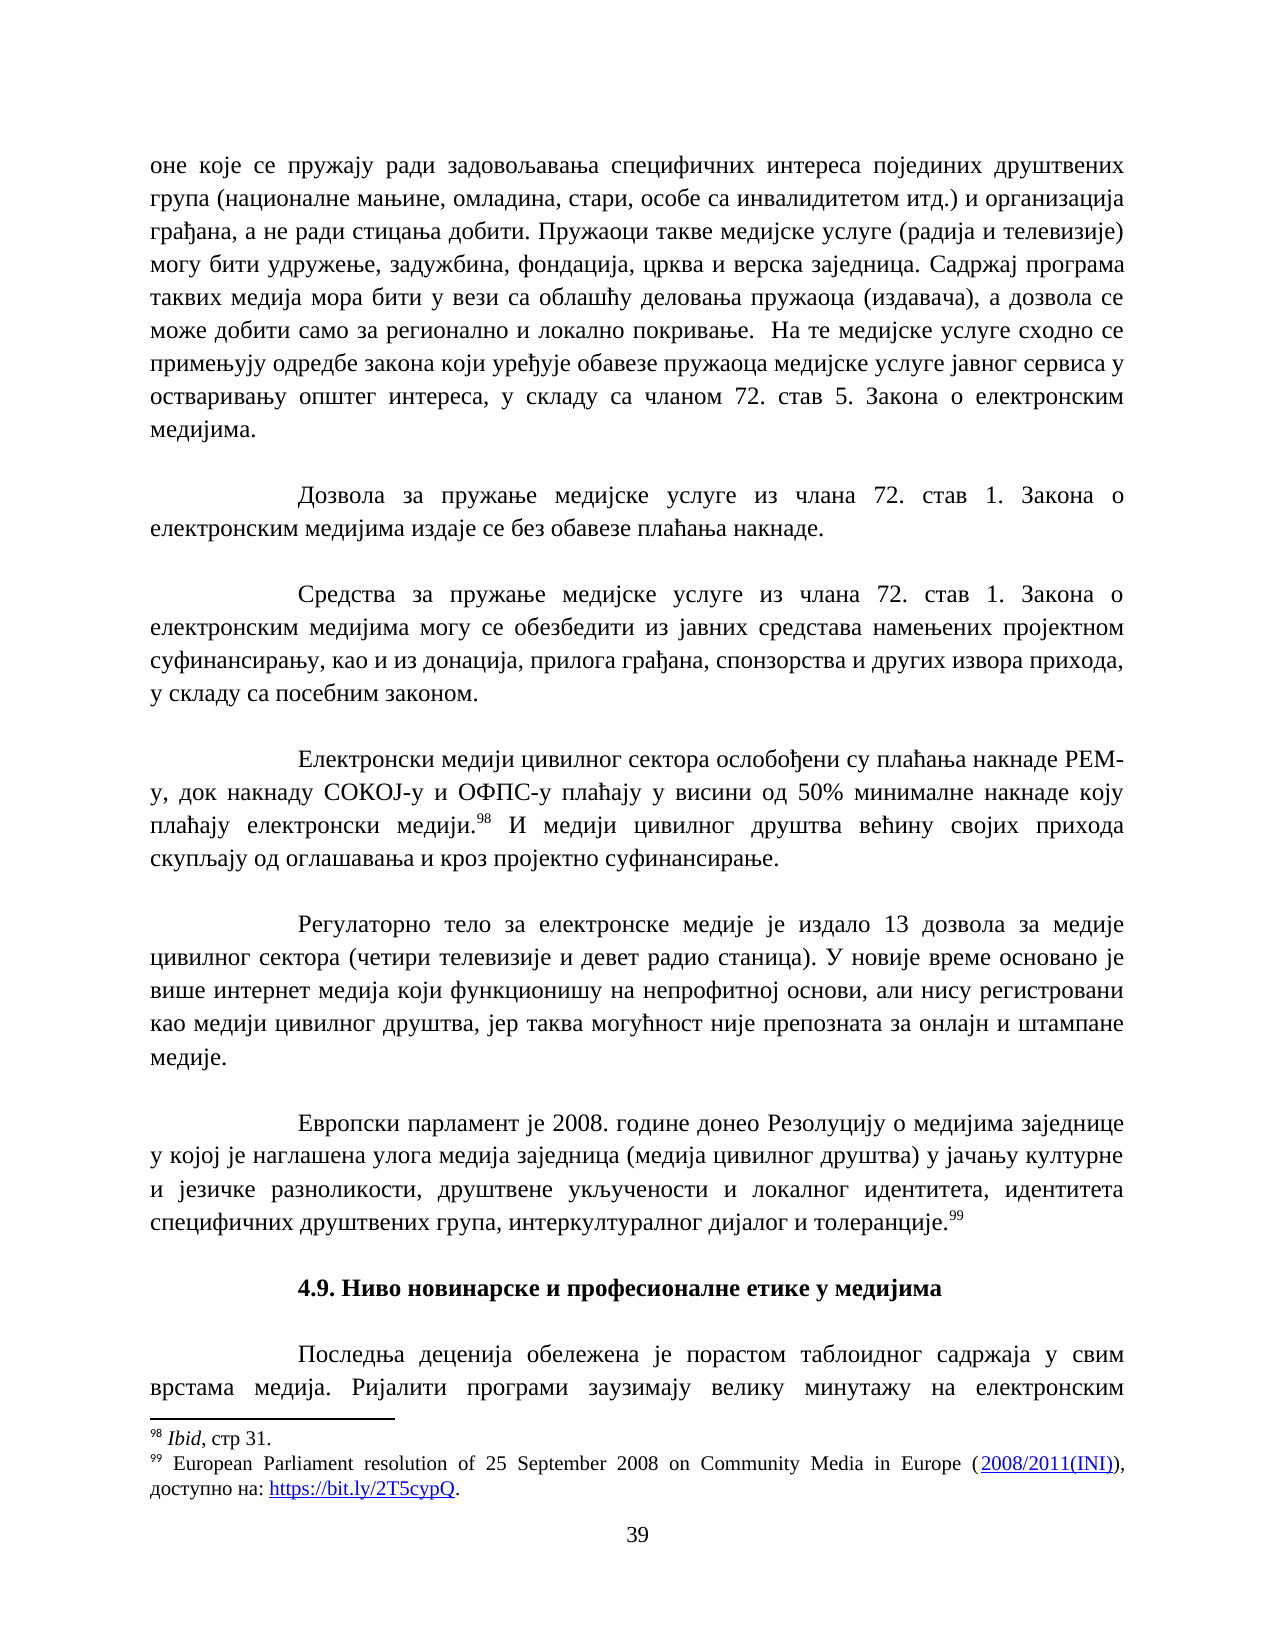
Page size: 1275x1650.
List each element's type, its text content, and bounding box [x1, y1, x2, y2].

text Електронски медији цивилног сектора ослобођени су плаћања накнаде РЕМ-у, док накнаду СОКОЈ-у и ОФПС-у плаћају у висини од 50% минималне накнаде коју плаћају електронски медији. И медији цивилног друштва већину својих прихода скупљају од оглашавања и кроз пројектно суфинансирање. [150, 744, 1125, 872]
text Регулаторно тело за електронске медије је издало 13 дозвола за медије цивилног сектора (четири телевизије и девет радио станица). У новије време основано је више интернет медија који функционишу на непрофитној основи, али нису регистровани као медији цивилног друштва, јер таква могућност није препозната за онлајн и штампане медије. [150, 909, 1125, 1070]
text 4.9. Ниво новинарске и професионалне етике у медијима [150, 1273, 1125, 1301]
text Дозвола за пружање медијске услуге из члана 72. став 1. Закона о електронским медијима издаје се без обавезе плаћања накнаде. [150, 480, 1125, 542]
text Средства за пружање медијске услуге из члана 72. став 1. Закона о електронским медијима могу се обезбедити из јавних средстава намењених пројектном суфинансирању, као и из донација, прилога грађана, спонзорства и других извора прихода, у складу са посебним законом. [150, 579, 1125, 707]
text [150, 1339, 1125, 1401]
text Европски парламент је 2008. године донео Резолуцију о медијима заједнице у којој је наглашена улога медија заједница (медија цивилног друштва) у јачању културне и језичке разноликости, друштвене укључености и локалног идентитета, идентитета специфичних друштвених група, интеркултуралног дијалог и толеранције. [150, 1108, 1125, 1235]
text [150, 150, 1125, 443]
